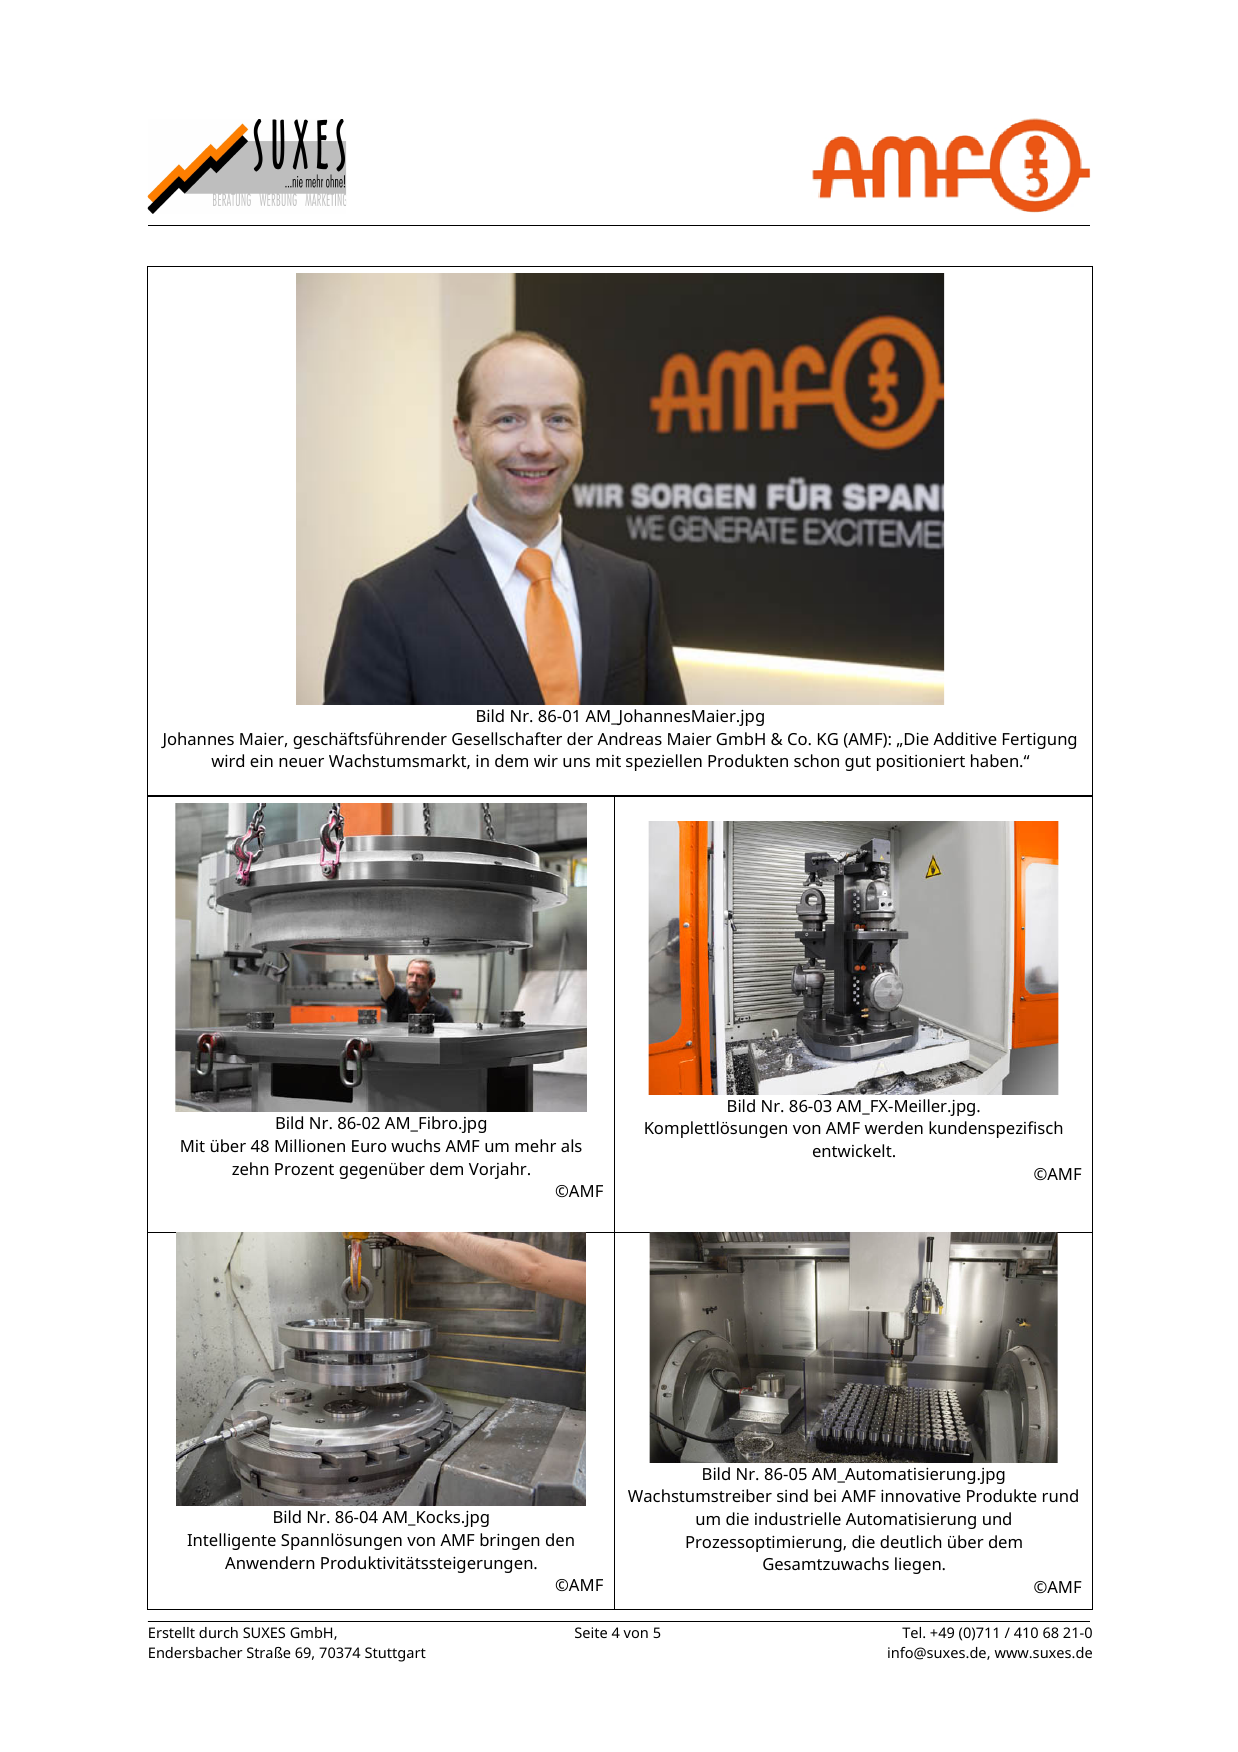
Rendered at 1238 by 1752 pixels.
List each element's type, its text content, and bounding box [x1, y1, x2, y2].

picture [175, 803, 587, 1112]
picture [648, 821, 1059, 1095]
picture [147, 119, 347, 214]
picture [649, 1232, 1058, 1463]
table_cell Bild Nr. 86-04 AM_Kocks.jpg Intelligente Spannlösungen von AMF bringen den Anwendern Produktivitätssteigerungen. ©AMF [148, 1233, 614, 1609]
picture [811, 118, 1093, 214]
table_header Bild Nr. 86-01 AM_JohannesMaier.jpg Johannes Maier, geschäftsführender Gesellschafter der Andreas Maier GmbH & Co. KG (AMF): „Die Additive Fertigung wird ein neuer Wachstumsmarkt, in dem wir uns mit speziellen Produkten schon gut positioniert haben.“ [148, 267, 1092, 795]
picture [296, 273, 945, 705]
picture [176, 1232, 586, 1506]
table_header Bild Nr. 86-03 AM_FX-Meiller.jpg. Komplettlösungen von AMF werden kundenspezifisch entwickelt. ©AMF [615, 797, 1092, 1232]
table_header Bild Nr. 86-02 AM_Fibro.jpg Mit über 48 Millionen Euro wuchs AMF um mehr als zehn Prozent gegenüber dem Vorjahr. ©AMF [148, 797, 614, 1232]
